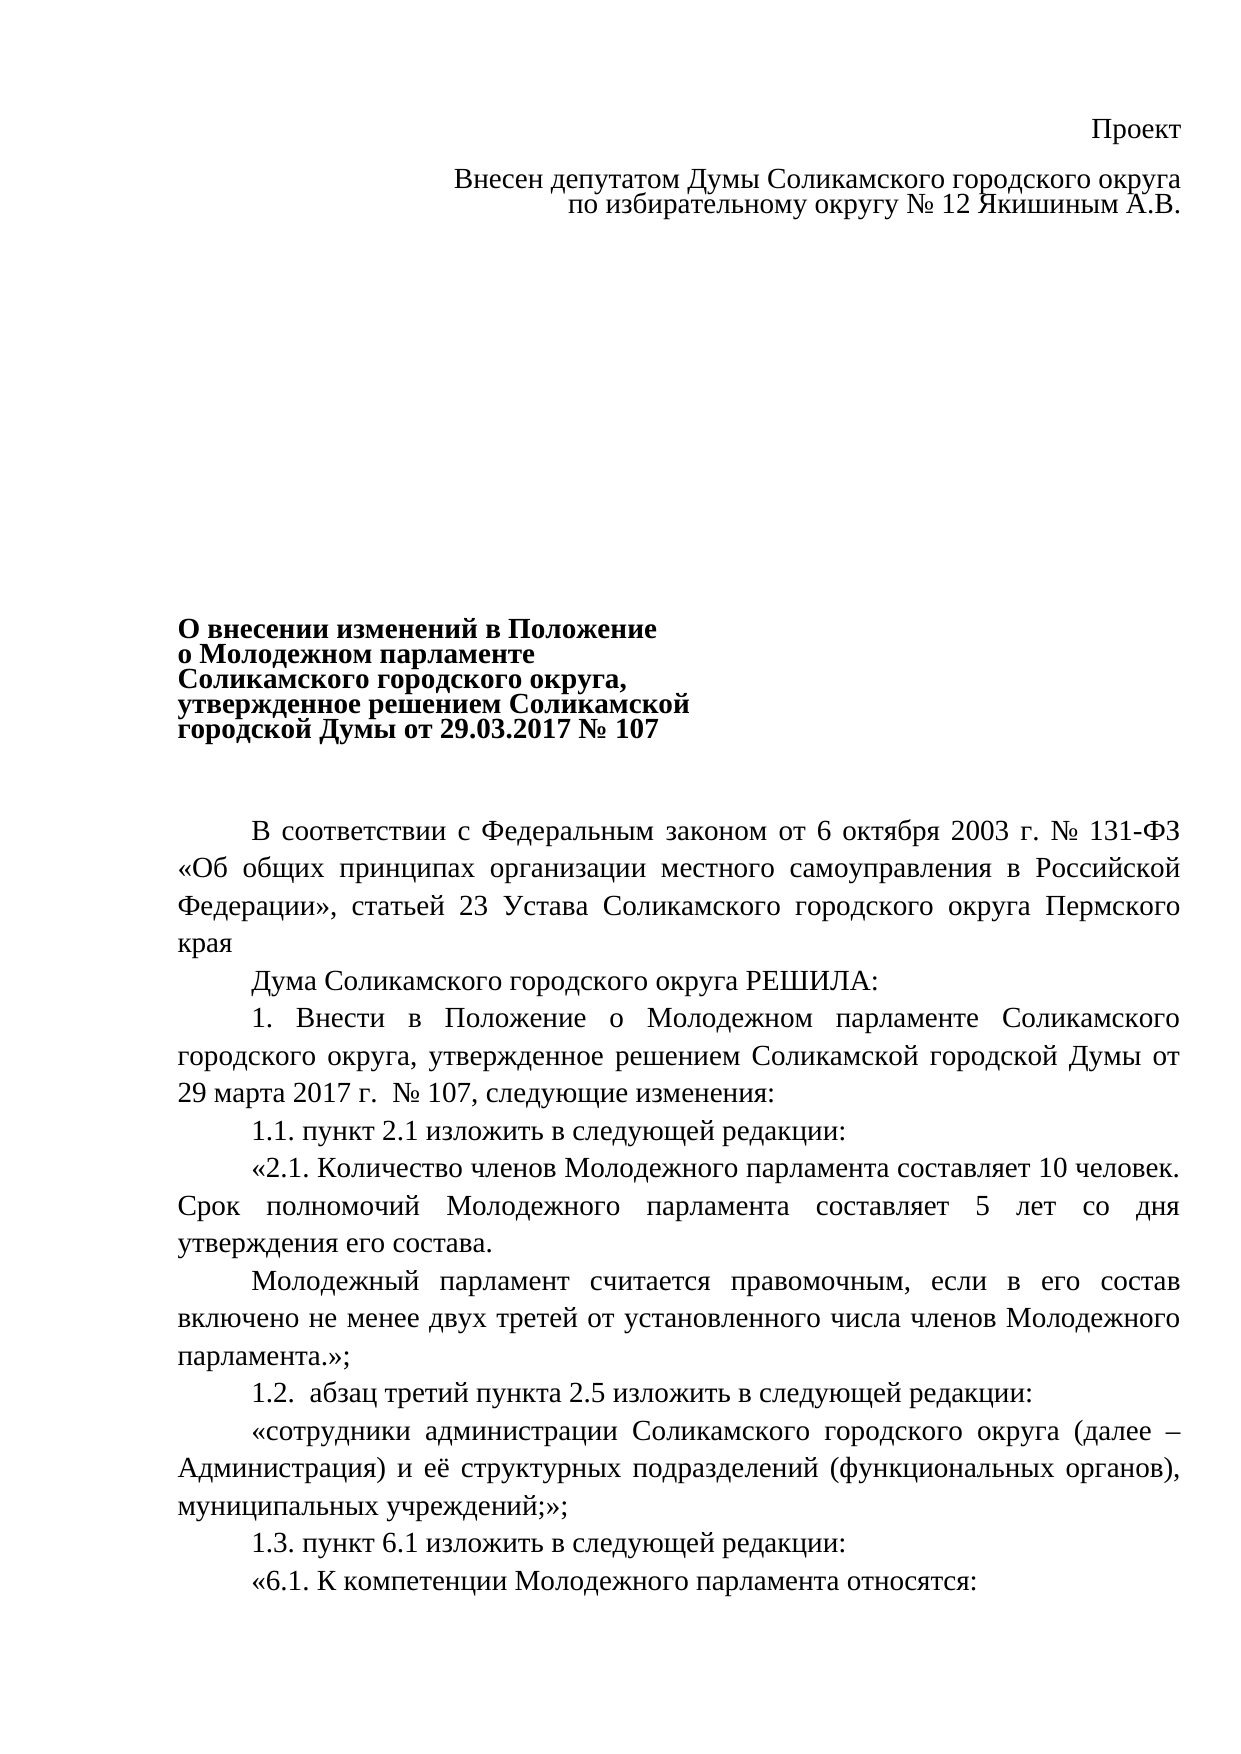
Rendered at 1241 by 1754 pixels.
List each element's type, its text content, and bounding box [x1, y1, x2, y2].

text Внесен депутатом Думы Соликамского городского округа [177, 168, 1181, 193]
text 1. Внести в Положение о Молодежном парламенте Соликамского городского округа, утвержденное решением Соликамской городской Думы от 29 марта . № 107, следующие изменения: [177, 998, 1181, 1110]
text по избирательному округу № 12 Якишиным А.В. [177, 193, 1181, 218]
text В соответствии с Федеральным законом от 6 октября . № 131-ФЗ «Об общих принципах организации местного самоуправления в Российской Федерации», статьей 23 Устава Соликамского городского округа Пермского края [177, 810, 1181, 960]
text 1.3. пункт 6.1 изложить в следующей редакции: [177, 1523, 1181, 1560]
text 1.1. пункт 2.1 изложить в следующей редакции: [177, 1110, 1181, 1148]
text «сотрудники администрации Соликамского городского округа (далее – Администрация) и её структурных подразделений (функциональных органов), муниципальных учреждений;»; [177, 1410, 1181, 1523]
text Проект [177, 118, 1181, 143]
text О внесении изменений в Положение [177, 618, 702, 643]
text 1.2. абзац третий пункта 2.5 изложить в следующей редакции: [177, 1373, 1181, 1410]
text «6.1. К компетенции Молодежного парламента относятся: [177, 1560, 1181, 1598]
text о Молодежном парламенте Соликамского городского округа, утвержденное решением Соликамской городской Думы от 29.03.2017 № 107 [177, 643, 702, 743]
text «2.1. Количество членов Молодежного парламента составляет 10 человек. Срок полномочий Молодежного парламента составляет 5 лет со дня утверждения его состава. [177, 1148, 1181, 1260]
text Дума Соликамского городского округа РЕШИЛА: [177, 960, 1181, 998]
text Молодежный парламент считается правомочным, если в его состав включено не менее двух третей от установленного числа членов Молодежного парламента.»; [177, 1260, 1181, 1373]
